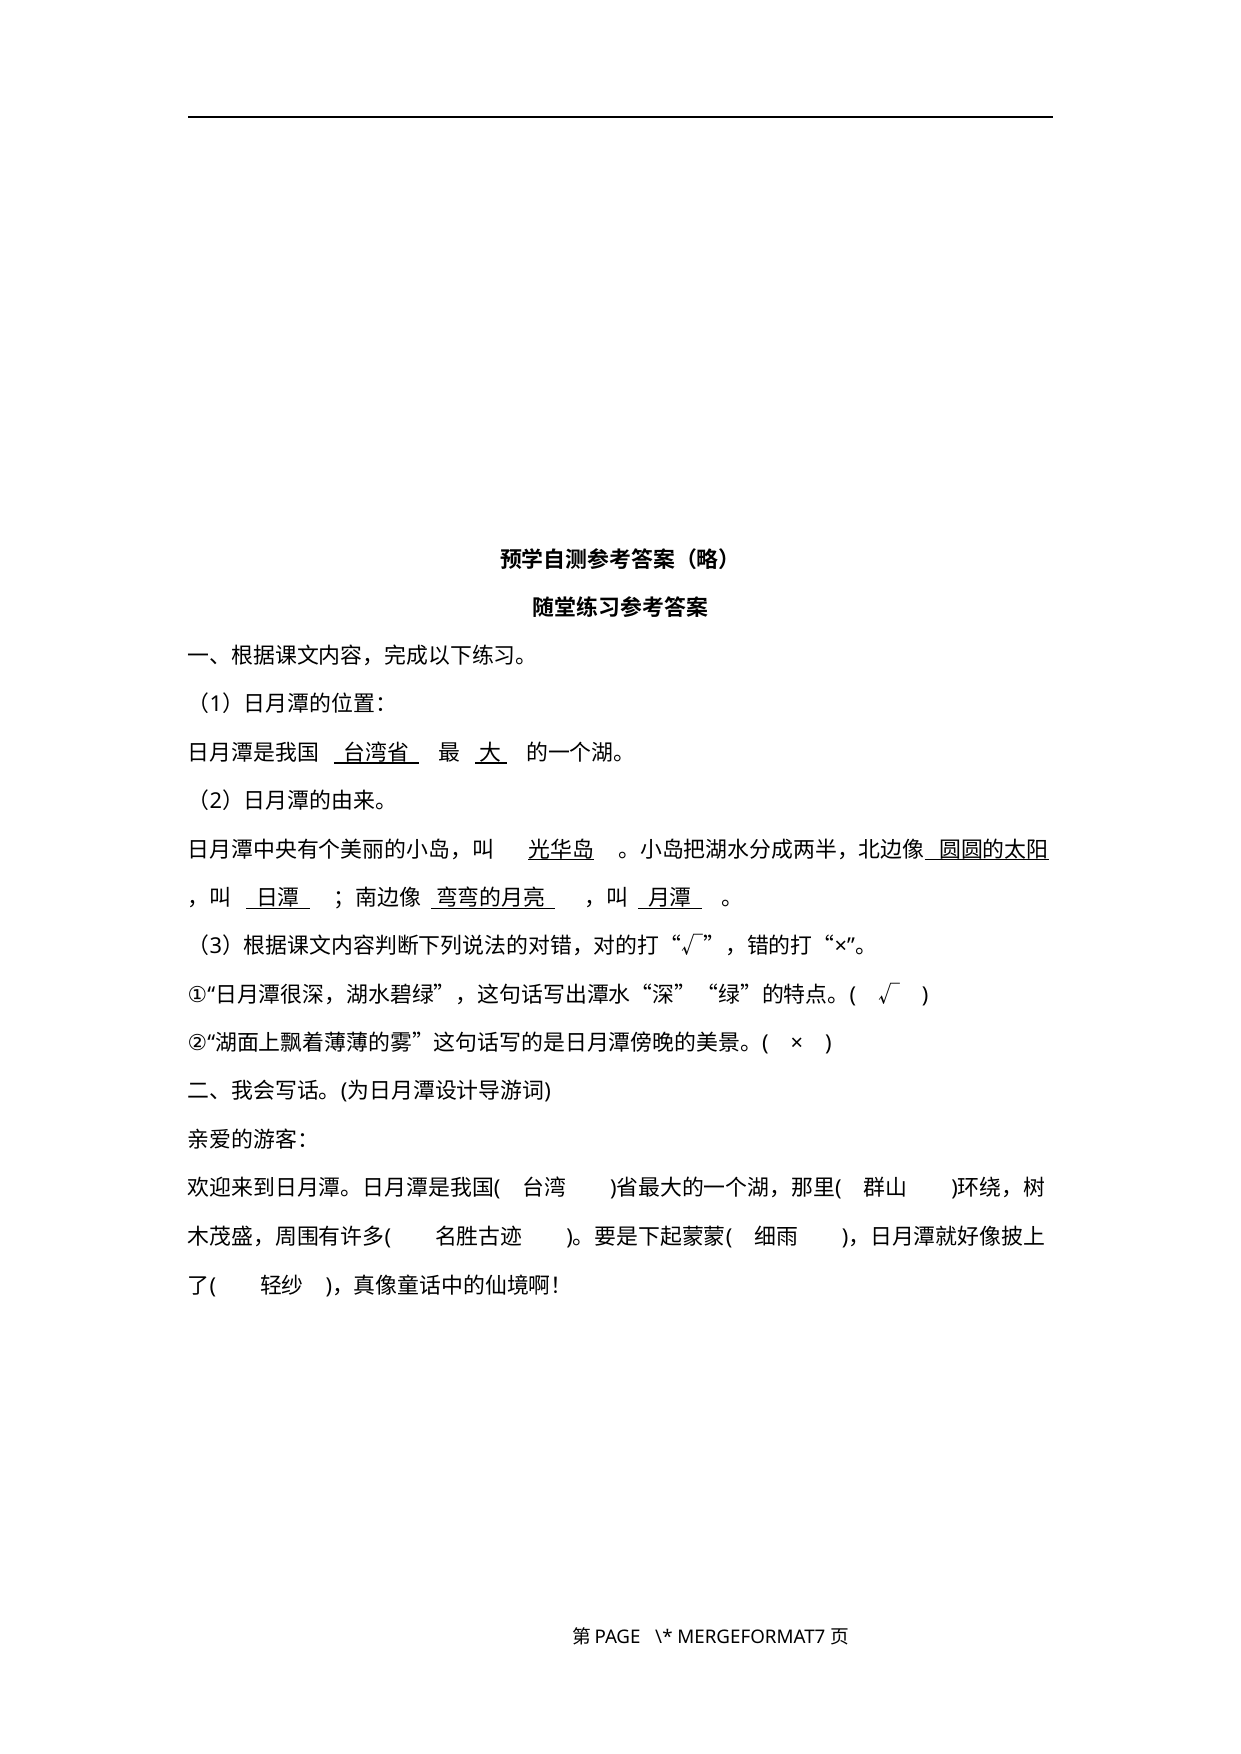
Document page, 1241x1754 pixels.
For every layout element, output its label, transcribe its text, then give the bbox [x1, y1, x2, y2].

text （2）日月潭的由来。 [187, 783, 1053, 815]
text （1）日月潭的位置： [187, 686, 1053, 719]
text 一、根据课文内容，完成以下练习。 [187, 638, 1053, 670]
text 欢迎来到日月潭。日月潭是我国( 台湾 )省最大的一个湖，那里( 群山 )环绕，树木茂盛，周围有许多( 名胜古迹 )。要是下起蒙蒙( 细雨 )，日月潭就好像披上了( 轻纱 )，真像童话中的仙境啊！ [187, 1170, 1053, 1300]
text ②“湖面上飘着薄薄的雾”这句话写的是日月潭傍晚的美景。( × ) [187, 1025, 1053, 1057]
text 日月潭是我国 台湾省 最 大 的一个湖。 [187, 734, 1053, 767]
text 预学自测参考答案（略） [187, 541, 1053, 574]
text （3）根据课文内容判断下列说法的对错，对的打“√”，错的打“×”。 [187, 928, 1053, 961]
text 日月潭中央有个美丽的小岛，叫 光华岛 。小岛把湖水分成两半，北边像 圆圆的太阳 ，叫 日潭 ；南边像 弯弯的月亮 ，叫 月潭 。 [187, 831, 1053, 912]
text 亲爱的游客： [187, 1122, 1053, 1154]
text 随堂练习参考答案 [187, 589, 1053, 622]
text ①“日月潭很深，湖水碧绿”，这句话写出潭水“深”“绿”的特点。( √ ) [187, 977, 1053, 1009]
text 二、我会写话。(为日月潭设计导游词) [187, 1073, 1053, 1106]
